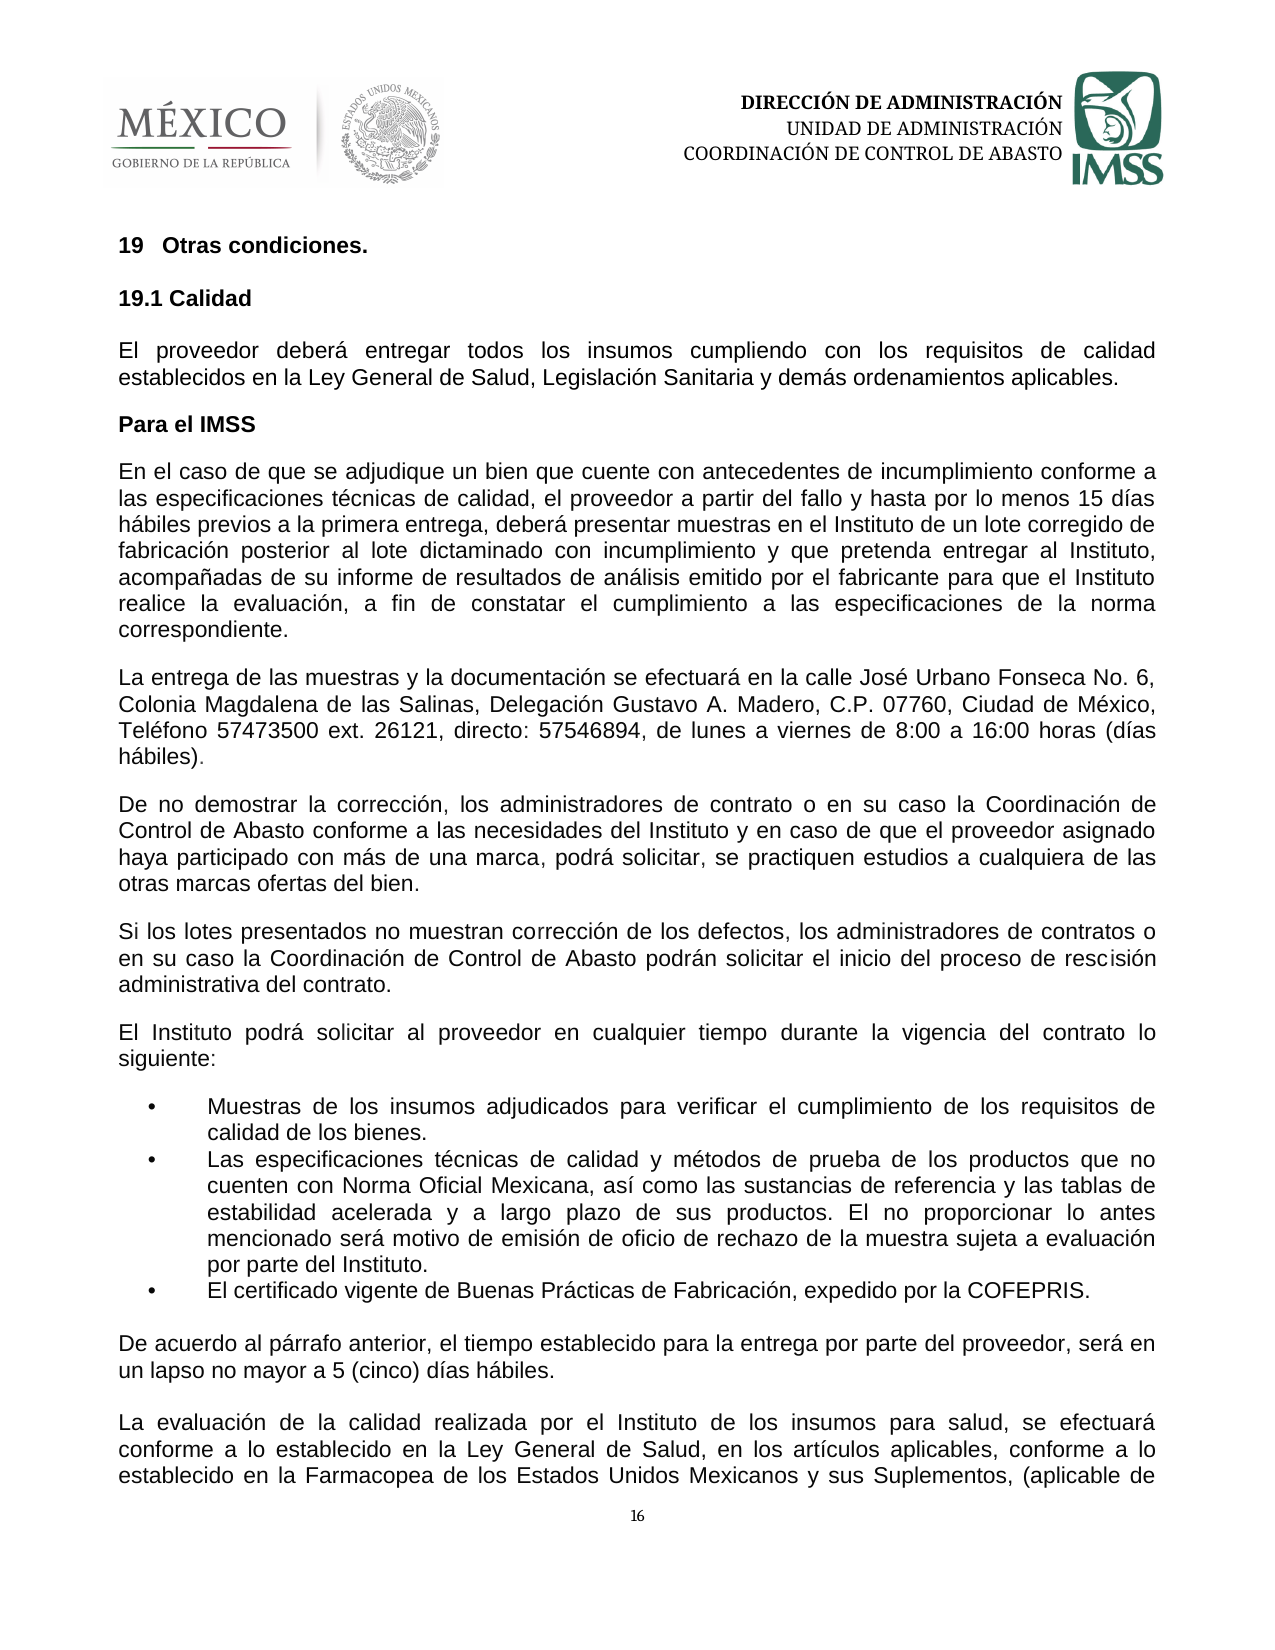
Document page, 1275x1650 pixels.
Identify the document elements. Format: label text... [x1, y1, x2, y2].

text De acuerdo al párrafo anterior, el tiempo establecido para la entrega por parte del proveedor, será en un lapso no mayor a 5 (cinco) días hábiles. [118, 1330, 1157, 1383]
list Otras condiciones. [118, 232, 1157, 258]
text • Muestras de los insumos adjudicados para verificar el cumplimiento de los requisitos de calidad de los bienes. [148, 1093, 1157, 1146]
text • Las especificaciones técnicas de calidad y métodos de prueba de los productos que no cuenten con Norma Oficial Mexicana, así como las sustancias de referencia y las tablas de estabilidad acelerada y a largo plazo de sus productos. El no proporcionar lo antes mencionado será motivo de emisión de oficio de rechazo de la muestra sujeta a evaluación por parte del Instituto. [148, 1146, 1157, 1277]
text En el caso de que se adjudique un bien que cuente con antecedentes de incumplimiento conforme a las especificaciones técnicas de calidad, el proveedor a partir del fallo y hasta por lo menos 15 días hábiles previos a la primera entrega, deberá presentar muestras en el Instituto de un lote corregido de fabricación posterior al lote dictaminado con incumplimiento y que pretenda entregar al Instituto, acompañadas de su informe de resultados de análisis emitido por el fabricante para que el Instituto realice la evaluación, a fin de constatar el cumplimiento a las especificaciones de la norma correspondiente. [118, 458, 1157, 643]
text De no demostrar la corrección, los administradores de contrato o en su caso la Coordinación de Control de Abasto conforme a las necesidades del Instituto y en caso de que el proveedor asignado haya participado con más de una marca, podrá solicitar, se practiquen estudios a cualquiera de las otras marcas ofertas del bien. [118, 791, 1157, 897]
picture [102, 77, 444, 188]
text Si los lotes presentados no muestran corrección de los defectos, los administradores de contratos o en su caso la Coordinación de Control de Abasto podrán solicitar el inicio del proceso de rescisión administrativa del contrato. [118, 918, 1157, 997]
text • El certificado vigente de Buenas Prácticas de Fabricación, expedido por la COFEPRIS. [148, 1277, 1157, 1304]
text El proveedor deberá entregar todos los insumos cumpliendo con los requisitos de calidad establecidos en la Ley General de Salud, Legislación Sanitaria y demás ordenamientos aplicables. [118, 337, 1157, 390]
text El Instituto podrá solicitar al proveedor en cualquier tiempo durante la vigencia del contrato lo siguiente: [118, 1019, 1157, 1071]
text La entrega de las muestras y la documentación se efectuará en la calle José Urbano Fonseca No. 6, Colonia Magdalena de las Salinas, Delegación Gustavo A. Madero, C.P. 07760, Ciudad de México, Teléfono 57473500 ext. 26121, directo: 57546894, de lunes a viernes de 8:00 a 16:00 horas (días hábiles). [118, 664, 1157, 769]
text Para el IMSS [118, 411, 1157, 437]
picture [1070, 70, 1166, 188]
text 19.1 Calidad [118, 285, 1157, 311]
